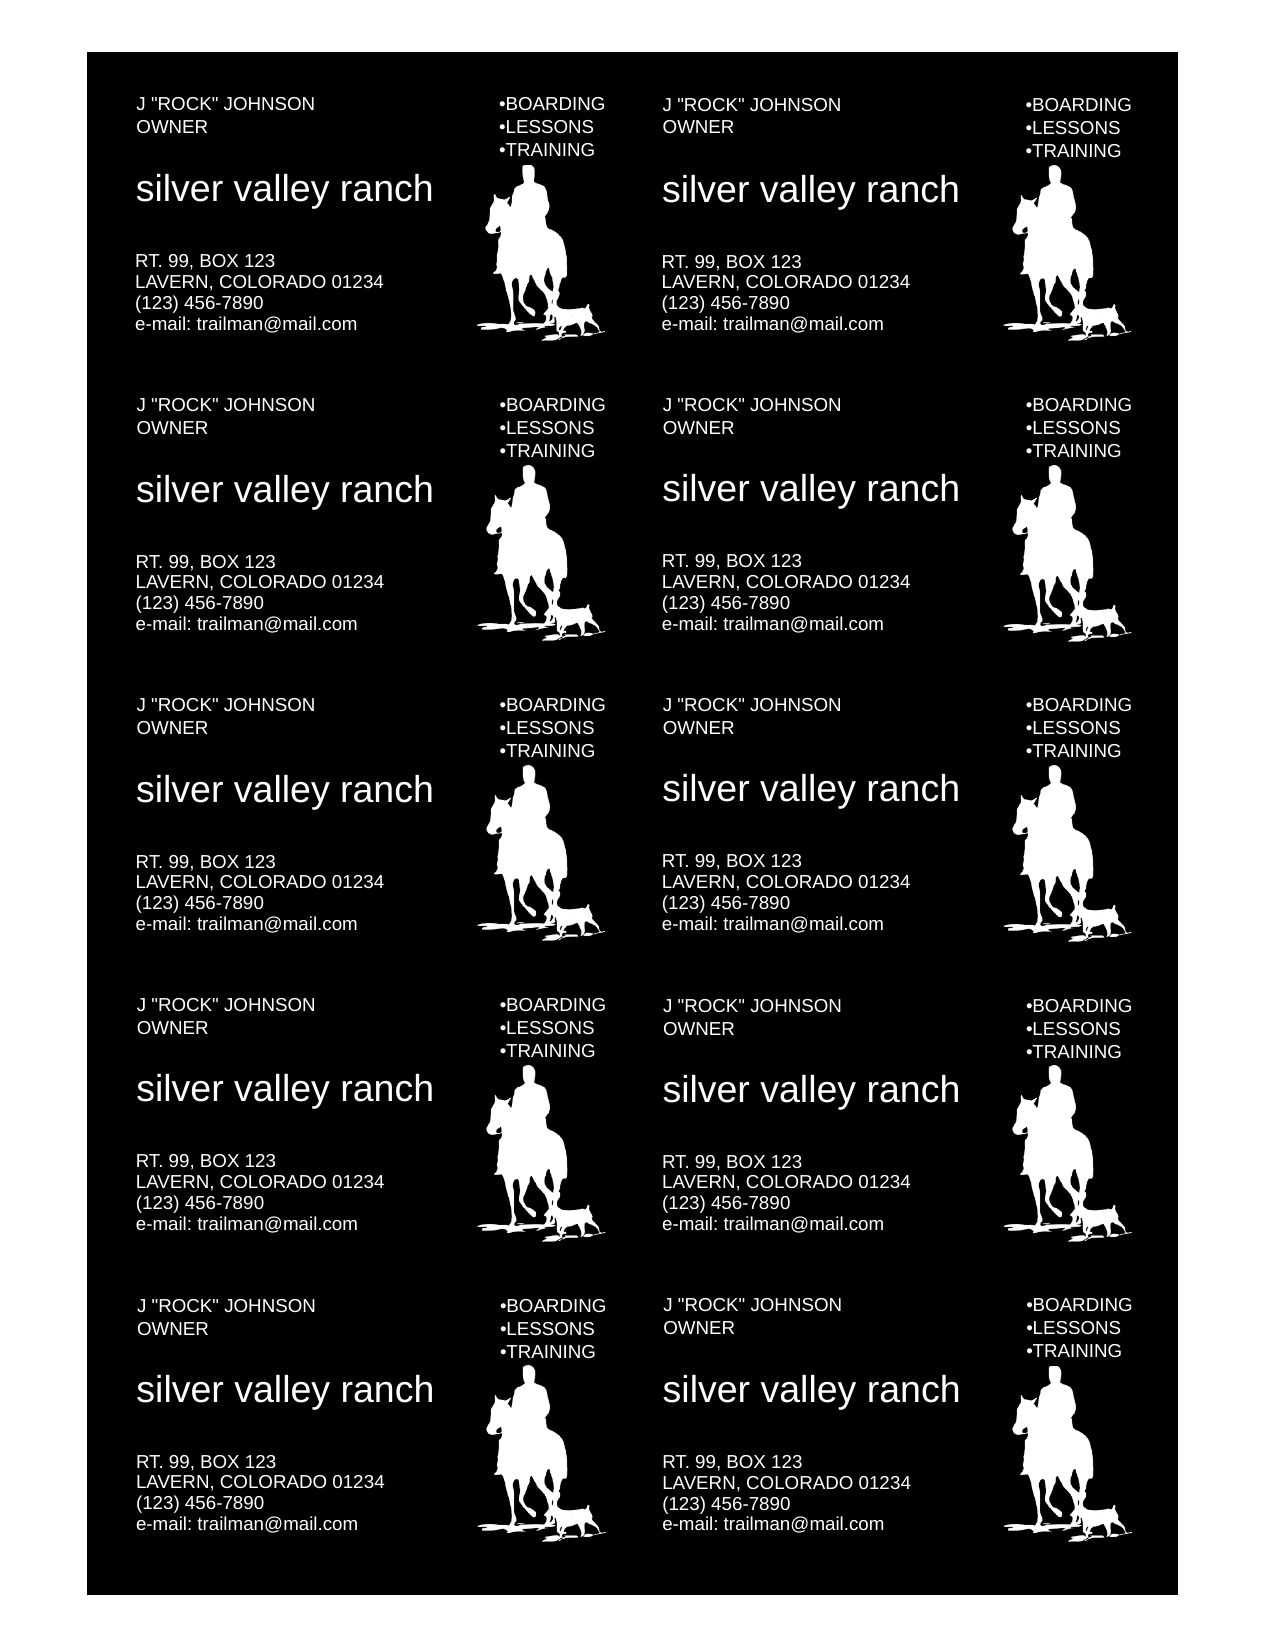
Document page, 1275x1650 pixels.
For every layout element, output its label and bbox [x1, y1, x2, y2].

picture [477, 1065, 606, 1242]
picture [1003, 165, 1132, 341]
picture [1003, 1065, 1132, 1242]
picture [1003, 1366, 1132, 1542]
picture [477, 1365, 606, 1542]
picture [477, 165, 605, 341]
picture [477, 465, 606, 641]
picture [1003, 465, 1132, 642]
picture [1003, 765, 1132, 942]
picture [477, 765, 606, 941]
